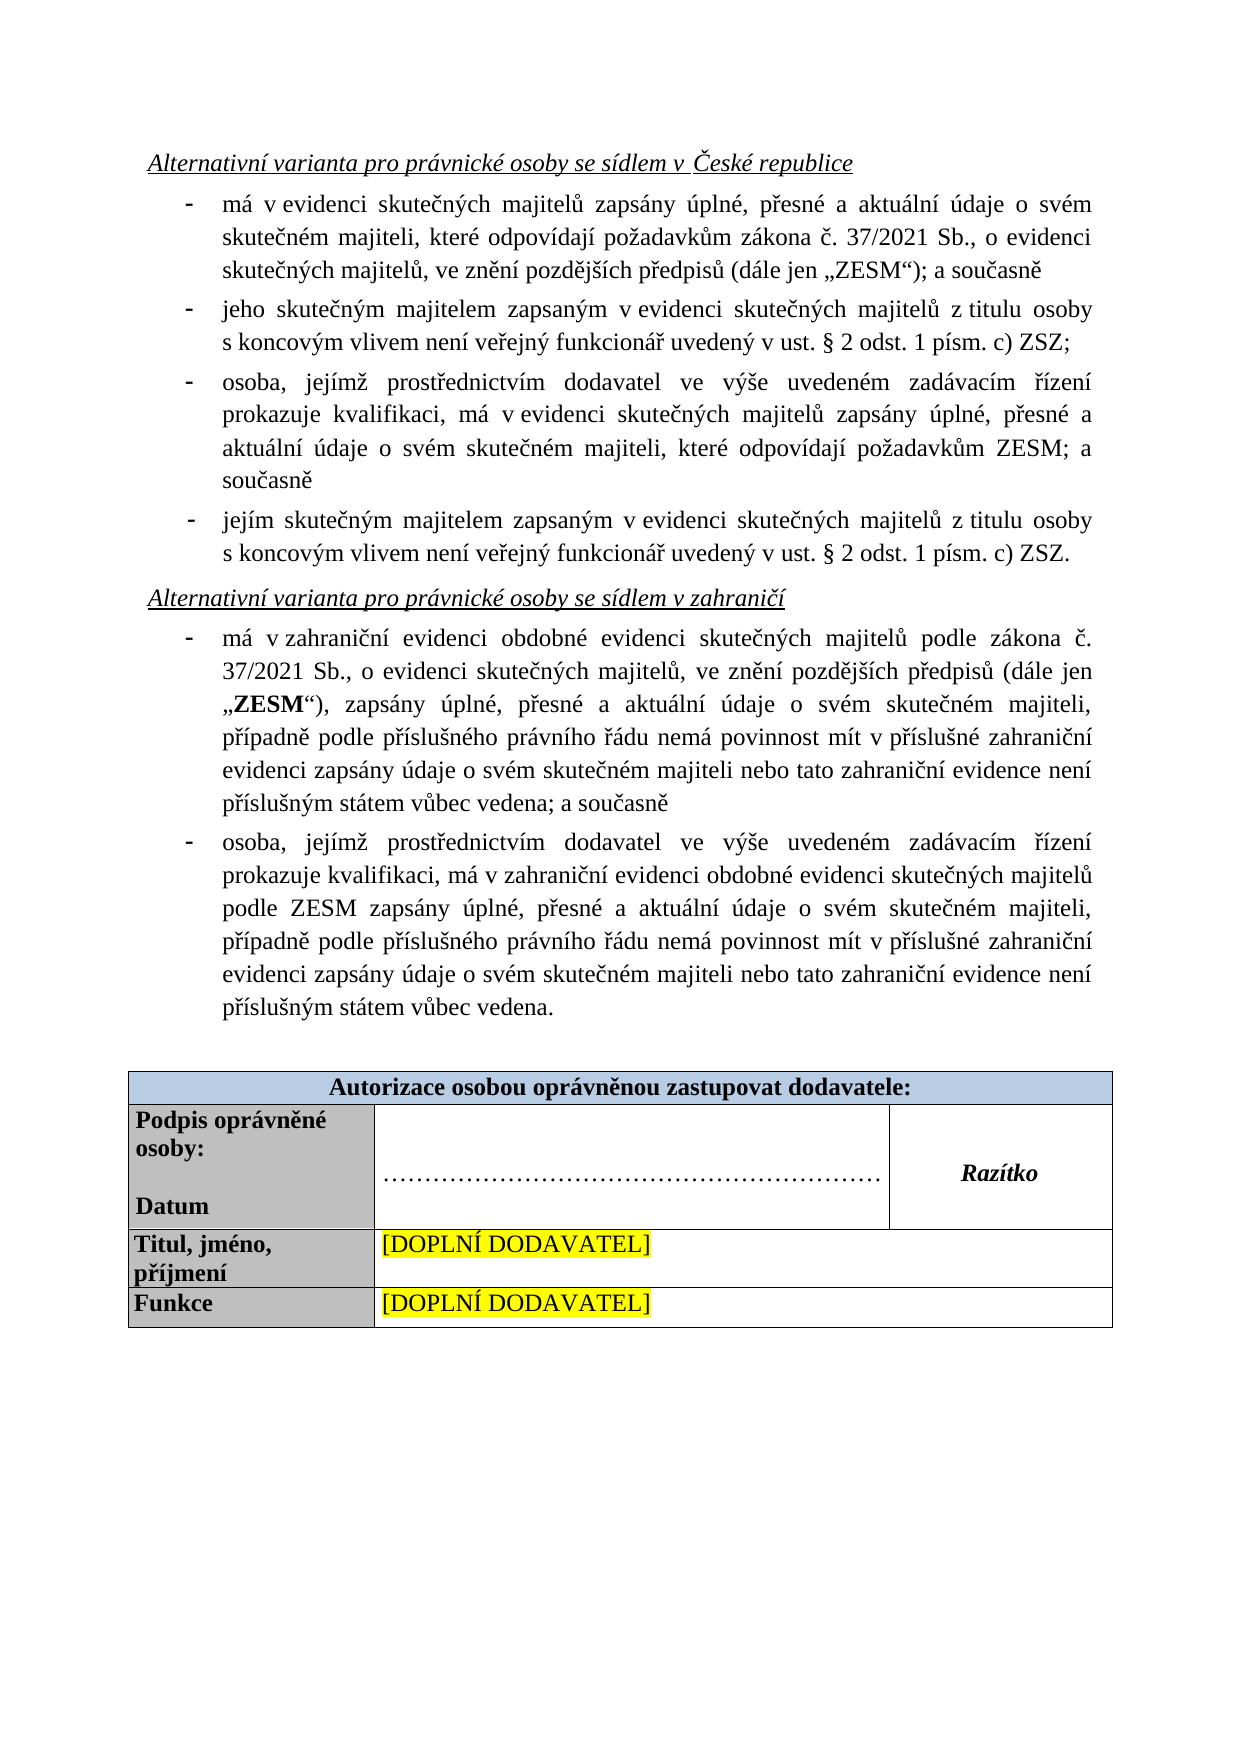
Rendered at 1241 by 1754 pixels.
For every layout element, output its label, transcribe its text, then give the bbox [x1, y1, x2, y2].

table_header Autorizace osobou oprávněnou zastupovat dodavatele: [129, 1072, 1112, 1104]
table_cell Titul, jméno, příjmení [129, 1230, 374, 1287]
table_cell …………………………………………………… [375, 1105, 889, 1228]
list má v evidenci skutečných majitelů zapsány úplné, přesné a aktuální údaje o svém skutečném majiteli, které odpovídají požadavkům zákona č. 37/2021 Sb., o evidenci skutečných majitelů, ve znění pozdějších předpisů (dále jen „ZESM“); a současně [185, 189, 1093, 284]
list osoba, jejímž prostřednictvím dodavatel ve výše uvedeném zadávacím řízení prokazuje kvalifikaci, má v evidenci skutečných majitelů zapsány úplné, přesné a aktuální údaje o svém skutečném majiteli, které odpovídají požadavkům ZESM; a současně [185, 367, 1093, 494]
list má v zahraniční evidenci obdobné evidenci skutečných majitelů podle zákona č. 37/2021 Sb., o evidenci skutečných majitelů, ve znění pozdějších předpisů (dále jen „ZESM“), zapsány úplné, přesné a aktuální údaje o svém skutečném majiteli, případně podle příslušného právního řádu nemá povinnost mít v příslušné zahraniční evidenci zapsány údaje o svém skutečném majiteli nebo tato zahraniční evidence není příslušným státem vůbec vedena; a současně [185, 623, 1093, 817]
text Alternativní varianta pro právnické osoby se sídlem v zahraničí [148, 583, 1092, 612]
table_cell Podpis oprávněné osoby: Datum [129, 1105, 374, 1228]
table_cell Funkce [129, 1288, 374, 1327]
list jejím skutečným majitelem zapsaným v evidenci skutečných majitelů z titulu osoby s koncovým vlivem není veřejný funkcionář uvedený v ust. § 2 odst. 1 písm. c) ZSZ. [185, 505, 1092, 567]
text Alternativní varianta pro právnické osoby se sídlem v České republice [148, 148, 1093, 176]
table_cell [DOPLNÍ DODAVATEL] [375, 1230, 1112, 1287]
list jeho skutečným majitelem zapsaným v evidenci skutečných majitelů z titulu osoby s koncovým vlivem není veřejný funkcionář uvedený v ust. § 2 odst. 1 písm. c) ZSZ; [185, 294, 1093, 356]
table_cell [DOPLNÍ DODAVATEL] [375, 1288, 1112, 1327]
table_cell Razítko [890, 1105, 1112, 1228]
list osoba, jejímž prostřednictvím dodavatel ve výše uvedeném zadávacím řízení prokazuje kvalifikaci, má v zahraniční evidenci obdobné evidenci skutečných majitelů podle ZESM zapsány úplné, přesné a aktuální údaje o svém skutečném majiteli, případně podle příslušného právního řádu nemá povinnost mít v příslušné zahraniční evidenci zapsány údaje o svém skutečném majiteli nebo tato zahraniční evidence není příslušným státem vůbec vedena. [185, 827, 1093, 1021]
